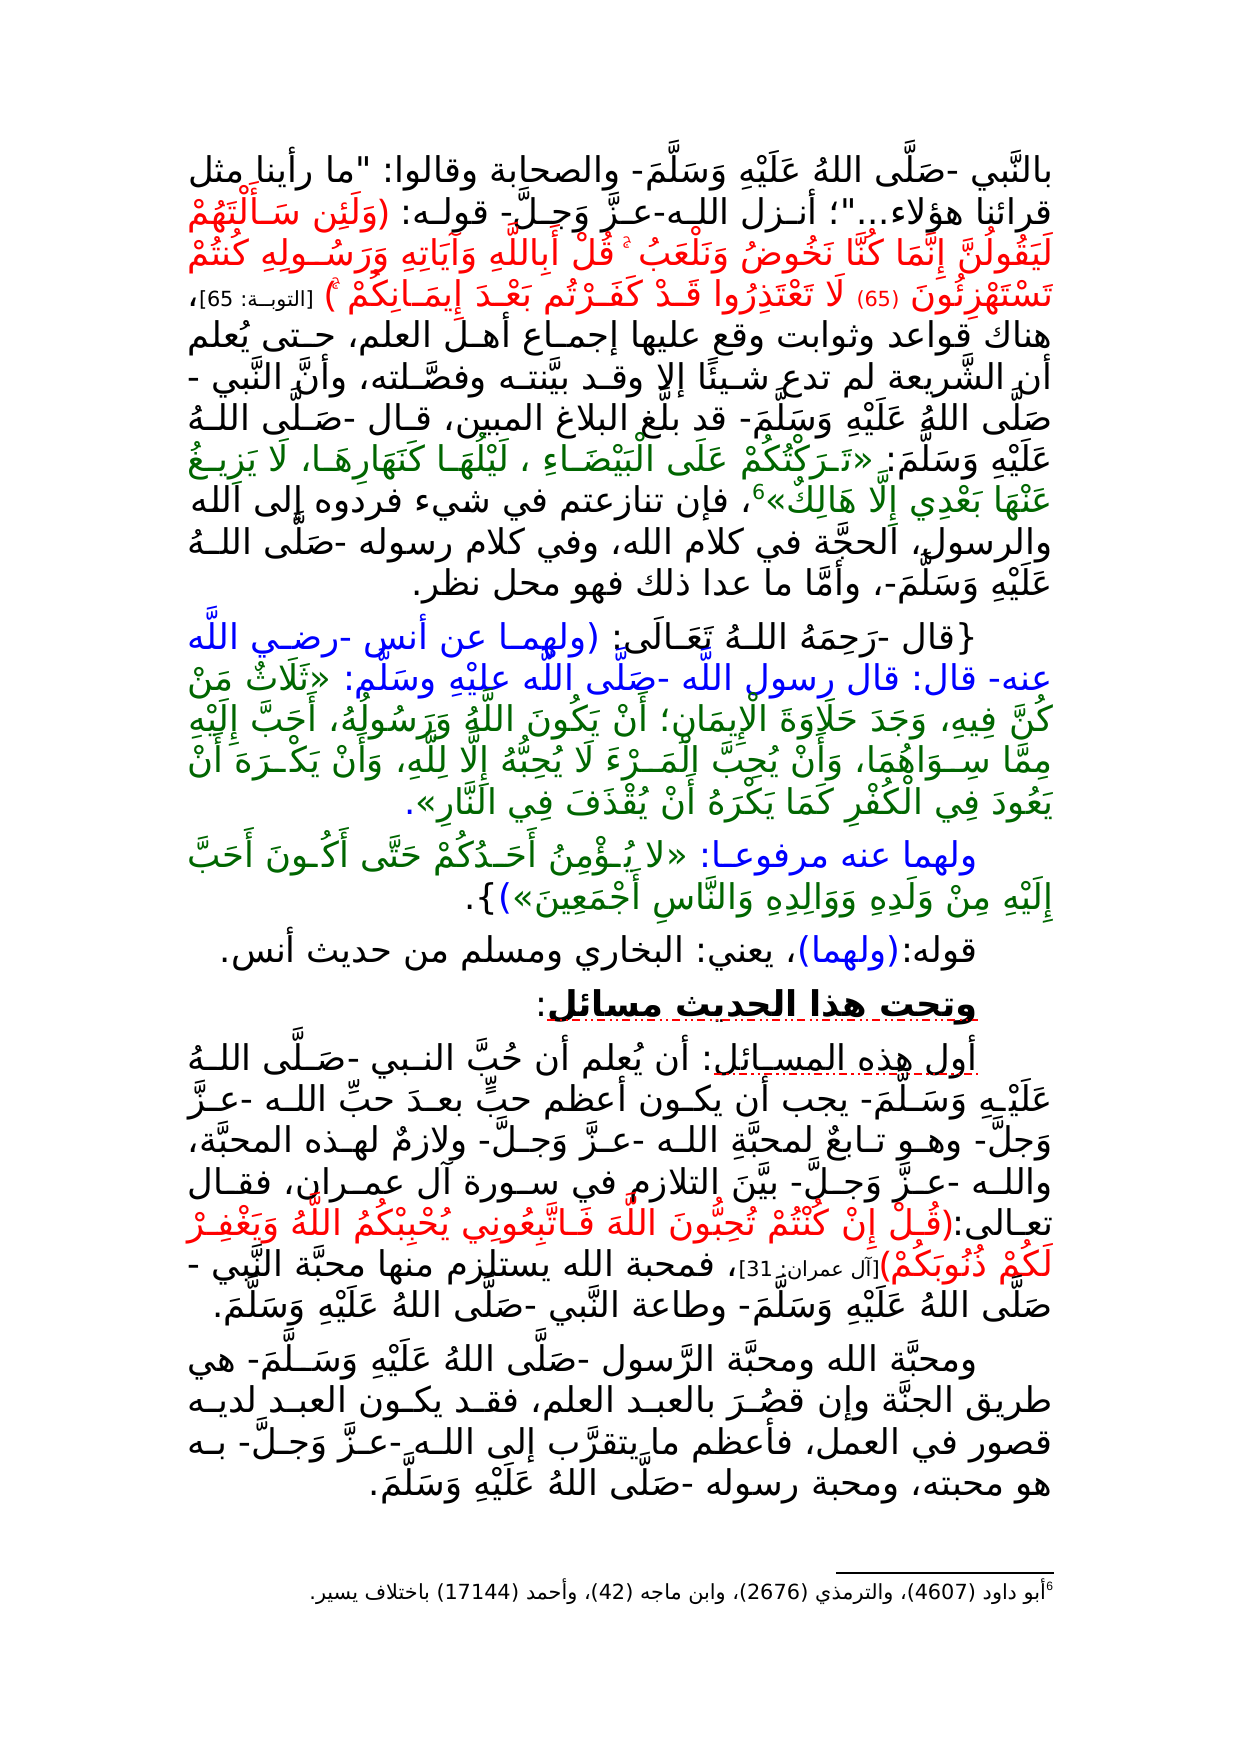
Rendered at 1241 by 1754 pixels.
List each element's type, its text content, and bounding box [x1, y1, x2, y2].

text قوله:(ولهما)، يعني: البخاري ومسلم من حديث أنس. [187, 930, 1053, 971]
text أول هذه المسائل: أن يُعلم أن حُبَّ النبي -صَلَّى اللهُ عَلَيْهِ وَسَلَّمَ- يجب أن يكون أعظم حبٍّ بعدَ حبِّ الله -عزَّ وَجلَّ- وهو تابعٌ لمحبَّةِ الله -عزَّ وَجلَّ- ولازمٌ لهذه المحبَّة، والله -عزَّ وَجلَّ- بيَّنَ التلازم في سورة آل عمران، فقال تعالى:﴿قُلْ إِنْ كُنْتُمْ تُحِبُّونَ اللَّهَ فَاتَّبِعُونِي يُحْبِبْكُمُ اللَّهُ وَيَغْفِرْ لَكُمْ ذُنُوبَكُمْ﴾[آل عمران: 31]، فمحبة الله يستلزم منها محبَّة النَّبي -صَلَّى اللهُ عَلَيْهِ وَسَلَّمَ- وطاعة النَّبي -صَلَّى اللهُ عَلَيْهِ وَسَلَّمَ. [187, 1037, 1053, 1326]
text {قال -رَحِمَهُ اللهُ تَعَالَى: (ولهما عن أنس -رضي اللَّه عنه- قال: قال رسول اللَّه -صَلَّى اللَّه عليْهِ وسَلَّم: «ثَلَاثٌ مَنْ كُنَّ فِيهِ، وَجَدَ حَلَاوَةَ الْإِيمَانِ؛ أَنْ يَكُونَ اللَّهُ وَرَسُولُهُ، أَحَبَّ إِلَيْهِ مِمَّا سِوَاهُمَا، وَأَنْ يُحِبَّ الْمَرْءَ لَا يُحِبُّهُ إِلَّا لِلَّهِ، وَأَنْ يَكْرَهَ أَنْ يَعُودَ فِي الْكُفْرِ كَمَا يَكْرَهُ أَنْ يُقْذَفَ فِي النَّارِ». [187, 616, 1053, 822]
text ولهما عنه مرفوعا: «لا يُؤْمِنُ أَحَدُكُمْ حَتَّى أَكُونَ أَحَبَّ إِلَيْهِ مِنْ وَلَدِهِ وَوَالِدِهِ وَالنَّاسِ أَجْمَعِينَ»)}. [187, 835, 1053, 917]
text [187, 150, 1053, 604]
text وتحت هذا الحديث مسائل: [187, 984, 1053, 1025]
text ومحبَّة الله ومحبَّة الرَّسول -صَلَّى اللهُ عَلَيْهِ وَسَلَّمَ- هي طريق الجنَّة وإن قصُرَ بالعبد العلم، فقد يكون العبد لديه قصور في العمل، فأعظم ما يتقرَّب إلى الله -عزَّ وَجلَّ- به هو محبته، ومحبة رسوله -صَلَّى اللهُ عَلَيْهِ وَسَلَّمَ. [187, 1339, 1053, 1504]
